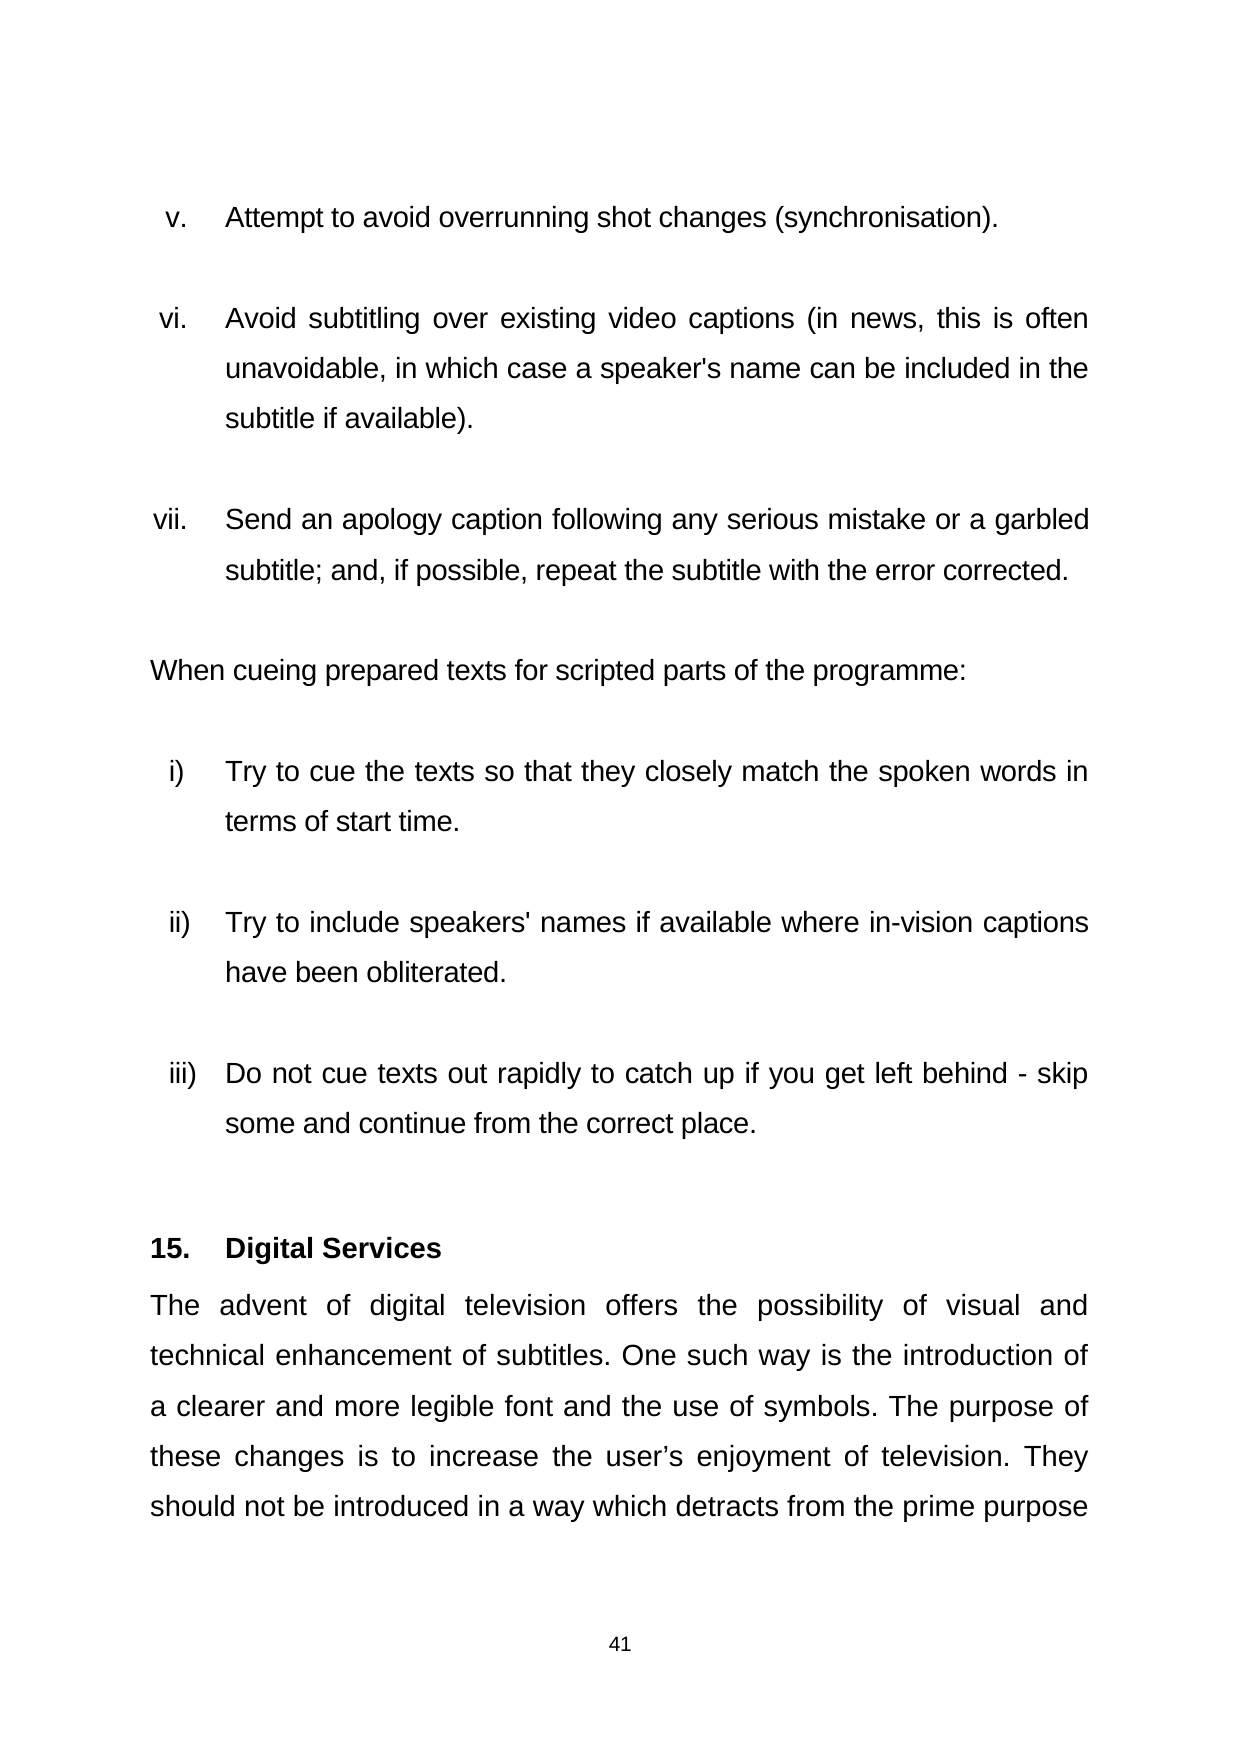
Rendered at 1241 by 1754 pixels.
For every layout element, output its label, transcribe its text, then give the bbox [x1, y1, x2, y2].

list Avoid subtitling over existing video captions (in news, this is often unavoidable, in which case a speaker's name can be included in the subtitle if available). [187, 301, 1090, 435]
text When cueing prepared texts for scripted parts of the programme: [150, 653, 1090, 687]
list Attempt to avoid overrunning shot changes (synchronisation). [187, 200, 1090, 234]
list Send an apology caption following any serious mistake or a garbled subtitle; and, if possible, repeat the subtitle with the error corrected. [187, 502, 1090, 586]
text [150, 1288, 1090, 1523]
list Try to cue the texts so that they closely match the spoken words in terms of start time. [169, 754, 1090, 838]
subtitle Digital Services [150, 1232, 1090, 1265]
list Do not cue texts out rapidly to catch up if you get left behind - skip some and continue from the correct place. [169, 1056, 1090, 1139]
list Try to include speakers' names if available where in-vision captions have been obliterated. [169, 905, 1090, 988]
